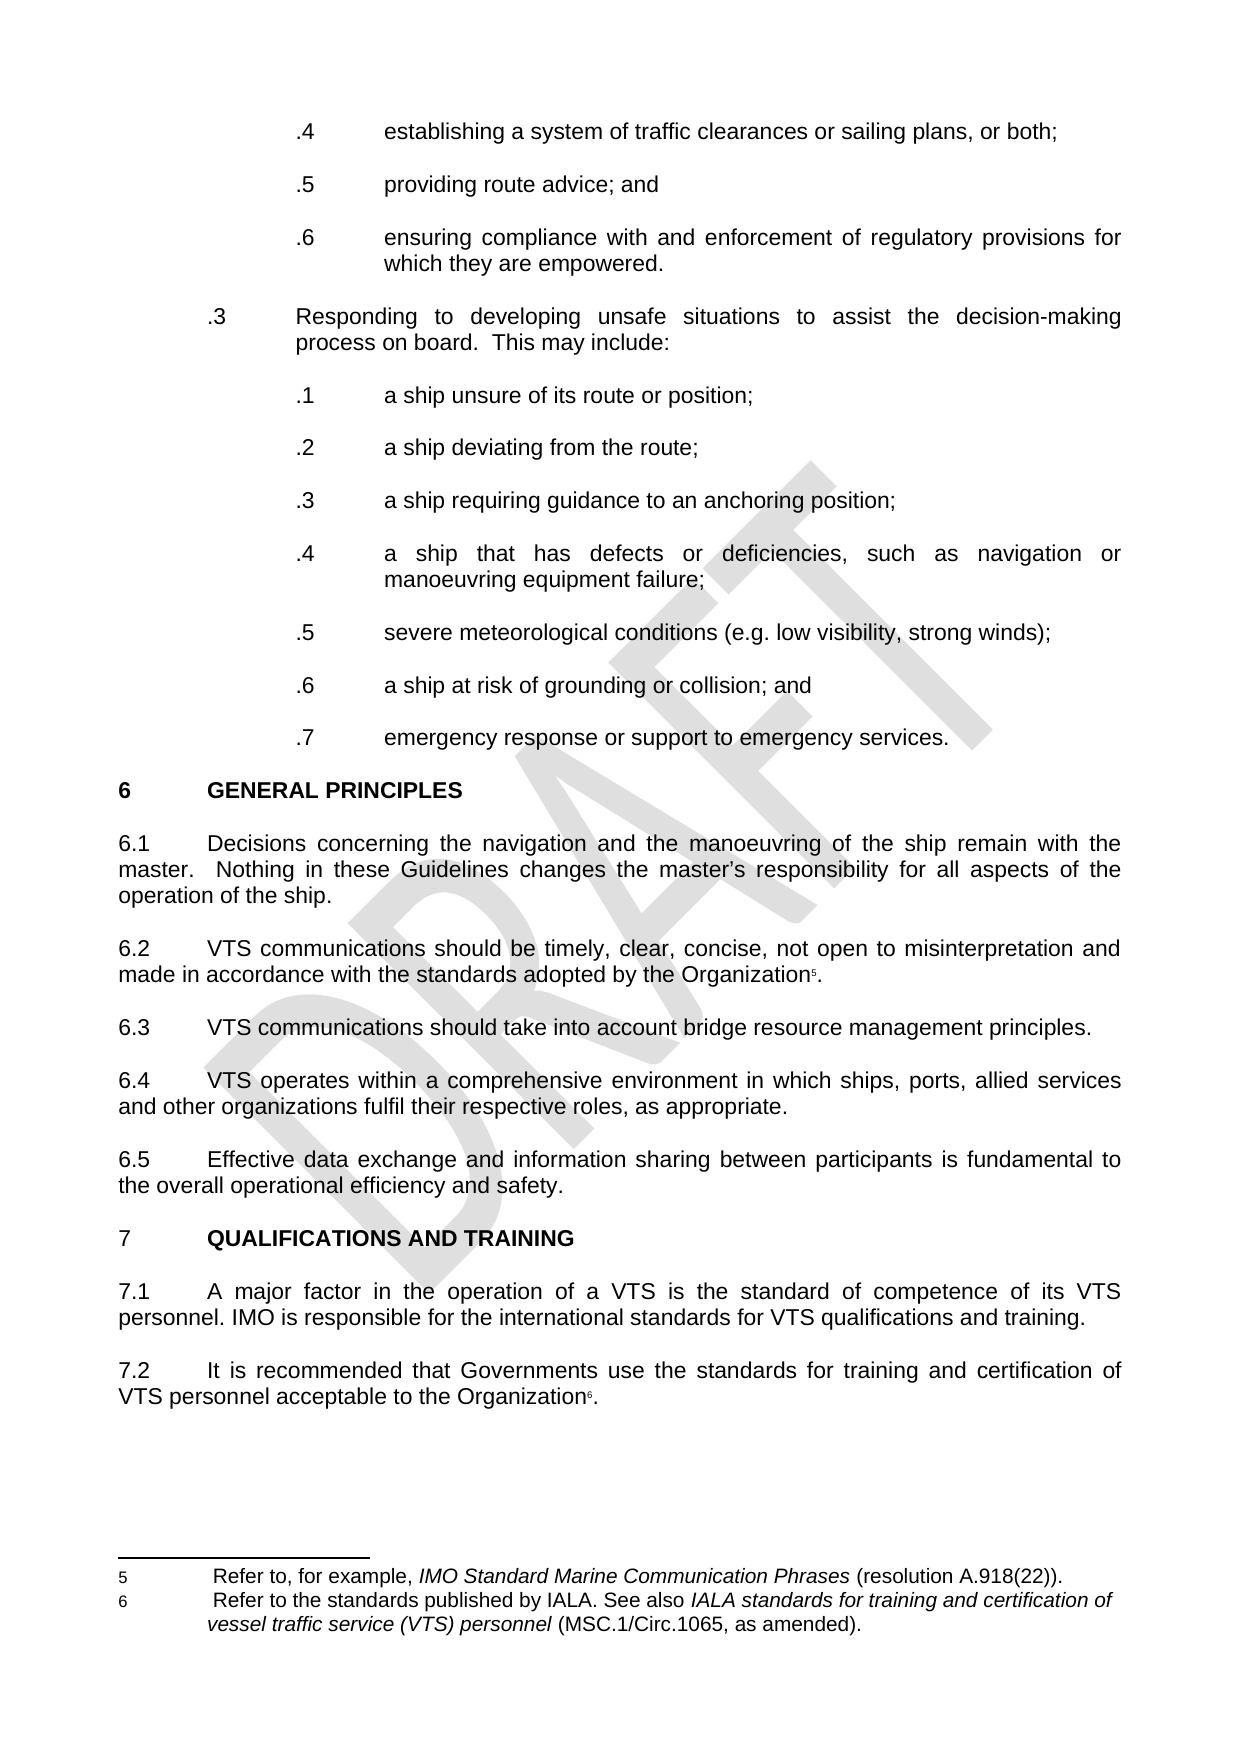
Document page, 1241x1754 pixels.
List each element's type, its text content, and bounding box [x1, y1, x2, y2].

text .7 emergency response or support to emergency services. [295, 724, 1122, 751]
text .4 establishing a system of traffic clearances or sailing plans, or both; [295, 118, 1122, 144]
text .5 providing route advice; and [295, 171, 1122, 197]
text 7.1 A major factor in the operation of a VTS is the standard of competence of its VTS personnel. IMO is responsible for the international standards for VTS qualifications and training. [118, 1278, 1122, 1330]
text .6 a ship at risk of grounding or collision; and [295, 672, 1122, 698]
text 6.4 VTS operates within a comprehensive environment in which ships, ports, allied services and other organizations fulfil their respective roles, as appropriate. [118, 1067, 1122, 1119]
text 7 QUALIFICATIONS AND TRAINING [118, 1225, 1122, 1251]
text .6 ensuring compliance with and enforcement of regulatory provisions for which they are empowered. [295, 223, 1122, 276]
text 7.2 It is recommended that Governments use the standards for training and certification of VTS personnel acceptable to the Organization. [118, 1357, 1122, 1409]
text .3 Responding to developing unsafe situations to assist the decision-making process on board. This may include: [207, 303, 1122, 355]
text .4 a ship that has defects or deficiencies, such as navigation or manoeuvring equipment failure; [295, 540, 1122, 592]
text 6.5 Effective data exchange and information sharing between participants is fundamental to the overall operational efficiency and safety. [118, 1146, 1122, 1199]
text .1 a ship unsure of its route or position; [295, 382, 1122, 408]
text .5 severe meteorological conditions (e.g. low visibility, strong winds); [295, 619, 1122, 645]
text 6 GENERAL PRINCIPLES [118, 777, 1122, 803]
text 6.1 Decisions concerning the navigation and the manoeuvring of the ship remain with the master. Nothing in these Guidelines changes the master’s responsibility for all aspects of the operation of the ship. [118, 830, 1122, 909]
text 6.3 VTS communications should take into account bridge resource management principles. [118, 1014, 1122, 1041]
text .2 a ship deviating from the route; [295, 434, 1122, 461]
text .3 a ship requiring guidance to an anchoring position; [295, 487, 1122, 513]
text 6.2 VTS communications should be timely, clear, concise, not open to misinterpretation and made in accordance with the standards adopted by the Organization. [118, 935, 1122, 988]
